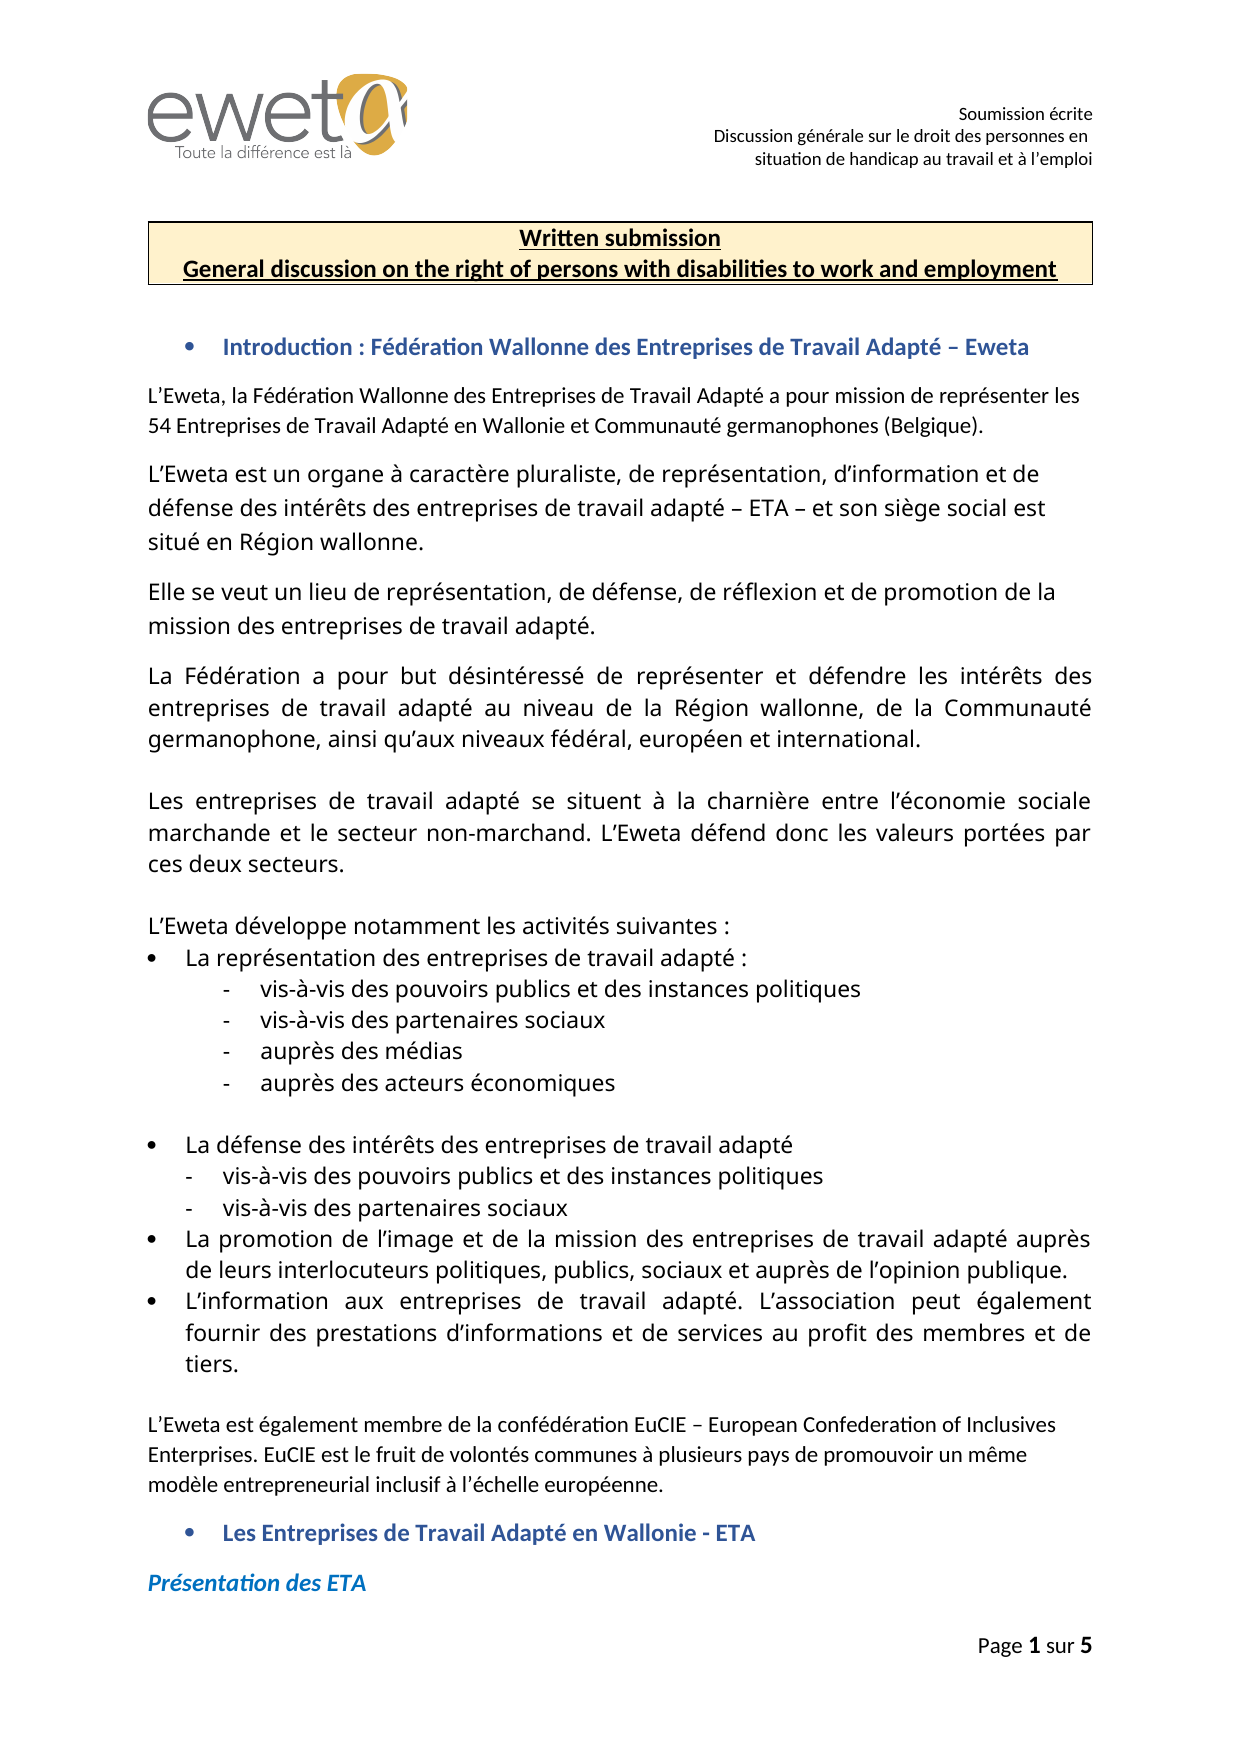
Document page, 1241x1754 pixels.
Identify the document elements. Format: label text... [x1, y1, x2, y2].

list L’information aux entreprises de travail adapté. L’association peut également fournir des prestations d’informations et de services au profit des membres et de tiers. [148, 1285, 1093, 1379]
list vis-à-vis des pouvoirs publics et des instances politiques [223, 973, 1093, 1004]
picture [147, 73, 407, 162]
subtitle Les Entreprises de Travail Adapté en Wallonie - ETA [185, 1517, 1093, 1548]
list vis-à-vis des pouvoirs publics et des instances politiques [185, 1160, 1093, 1191]
subtitle Présentation des ETA [148, 1567, 1093, 1598]
text La Fédération a pour but désintéressé de représenter et défendre les intérêts des entreprises de travail adapté au niveau de la Région wallonne, de la Communauté germanophone, ainsi qu’aux niveaux fédéral, européen et international. [148, 660, 1093, 754]
list vis-à-vis des partenaires sociaux [185, 1191, 1093, 1223]
table_header Written submission General discussion on the right of persons with disabilities to work and employment [149, 223, 1092, 283]
list La représentation des entreprises de travail adapté : [148, 941, 1093, 973]
text L’Eweta est un organe à caractère pluraliste, de représentation, d’information et de défense des intérêts des entreprises de travail adapté – ETA – et son siège social est situé en Région wallonne. [148, 458, 1093, 557]
list vis-à-vis des partenaires sociaux [223, 1004, 1093, 1035]
list auprès des médias [223, 1035, 1093, 1066]
text L’Eweta est également membre de la confédération EuCIE – European Confederation of Inclusives Enterprises. EuCIE est le fruit de volontés communes à plusieurs pays de promouvoir un même modèle entrepreneurial inclusif à l’échelle européenne. [148, 1410, 1093, 1499]
list auprès des acteurs économiques [223, 1066, 1093, 1098]
subtitle Introduction : Fédération Wallonne des Entreprises de Travail Adapté – Eweta [185, 331, 1093, 362]
text L’Eweta développe notamment les activités suivantes : [148, 910, 1093, 941]
text Les entreprises de travail adapté se situent à la charnière entre l’économie sociale marchande et le secteur non-marchand. L’Eweta défend donc les valeurs portées par ces deux secteurs. [148, 785, 1093, 879]
list La défense des intérêts des entreprises de travail adapté [148, 1129, 1093, 1160]
list La promotion de l’image et de la mission des entreprises de travail adapté auprès de leurs interlocuteurs politiques, publics, sociaux et auprès de l’opinion publique. [148, 1223, 1093, 1285]
text L’Eweta, la Fédération Wallonne des Entreprises de Travail Adapté a pour mission de représenter les 54 Entreprises de Travail Adapté en Wallonie et Communauté germanophones (Belgique). [148, 381, 1093, 439]
text Elle se veut un lieu de représentation, de défense, de réflexion et de promotion de la mission des entreprises de travail adapté. [148, 576, 1093, 641]
